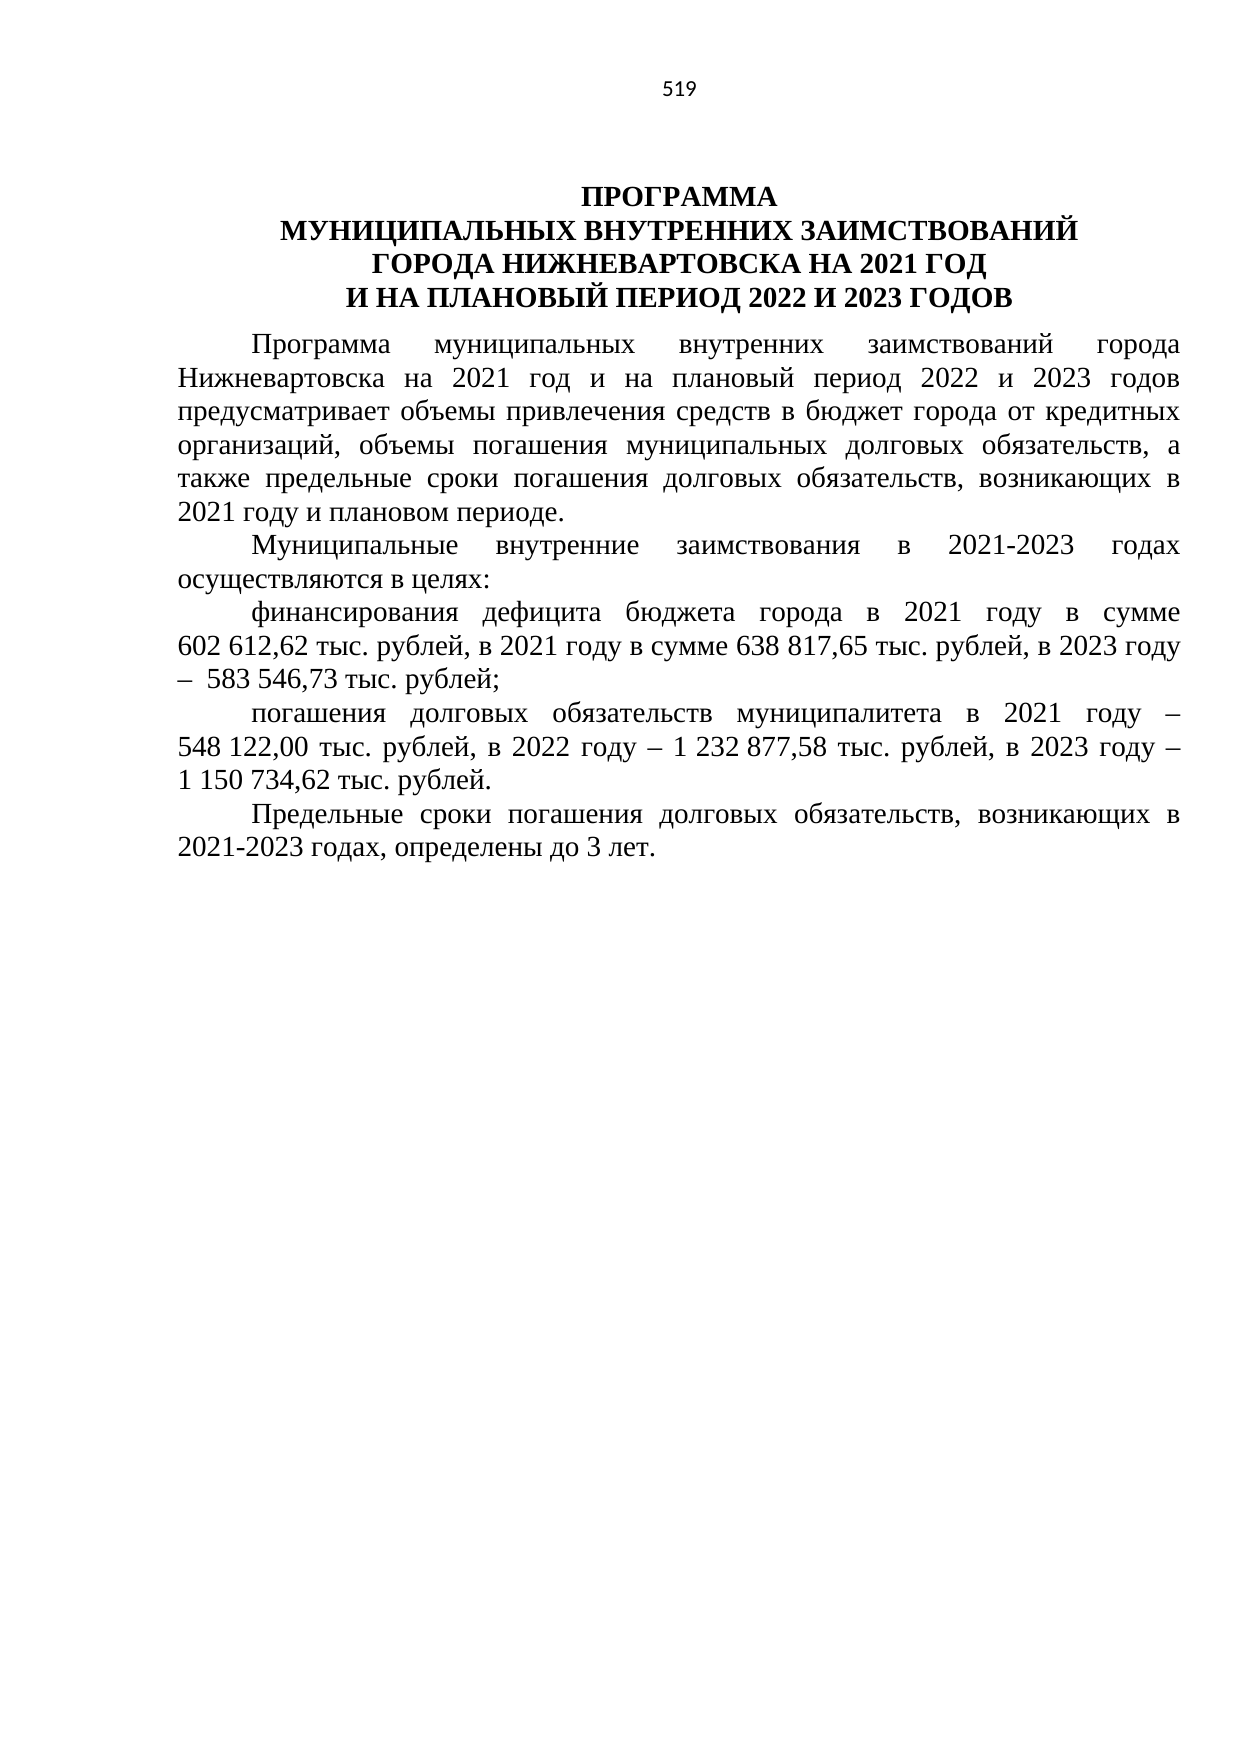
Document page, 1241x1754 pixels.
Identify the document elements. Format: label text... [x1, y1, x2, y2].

text погашения долговых обязательств муниципалитета в 2021 году – 548 122,00 тыс. рублей, в 2022 году – 1 232 877,58 тыс. рублей, в 2023 году – 1 150 734,62 тыс. рублей. [177, 695, 1181, 796]
text Муниципальные внутренние заимствования в 2021-2023 годах осуществляются в целях: [177, 527, 1181, 594]
text МУНИЦИПАЛЬНЫХ ВНУТРЕННИХ ЗАИМСТВОВАНИЙ [177, 213, 1181, 247]
text Программа муниципальных внутренних заимствований города Нижневартовска на 2021 год и на плановый период 2022 и 2023 годов предусматривает объемы привлечения средств в бюджет города от кредитных организаций, объемы погашения муниципальных долговых обязательств, а также предельные сроки погашения долговых обязательств, возникающих в 2021 году и плановом периоде. [177, 326, 1181, 527]
text И НА ПЛАНОВЫЙ ПЕРИОД 2022 И 2023 ГОДОВ [177, 280, 1181, 314]
text Предельные сроки погашения долговых обязательств, возникающих в 2021-2023 годах, определены до 3 лет. [177, 796, 1181, 863]
text финансирования дефицита бюджета города в 2021 году в сумме 602 612,62 тыс. рублей, в 2021 году в сумме 638 817,65 тыс. рублей, в 2023 году – 583 546,73 тыс. рублей; [177, 594, 1181, 695]
text ГОРОДА НИЖНЕВАРТОВСКА НА 2021 ГОД [177, 247, 1181, 280]
text ПРОГРАММА [177, 179, 1181, 213]
